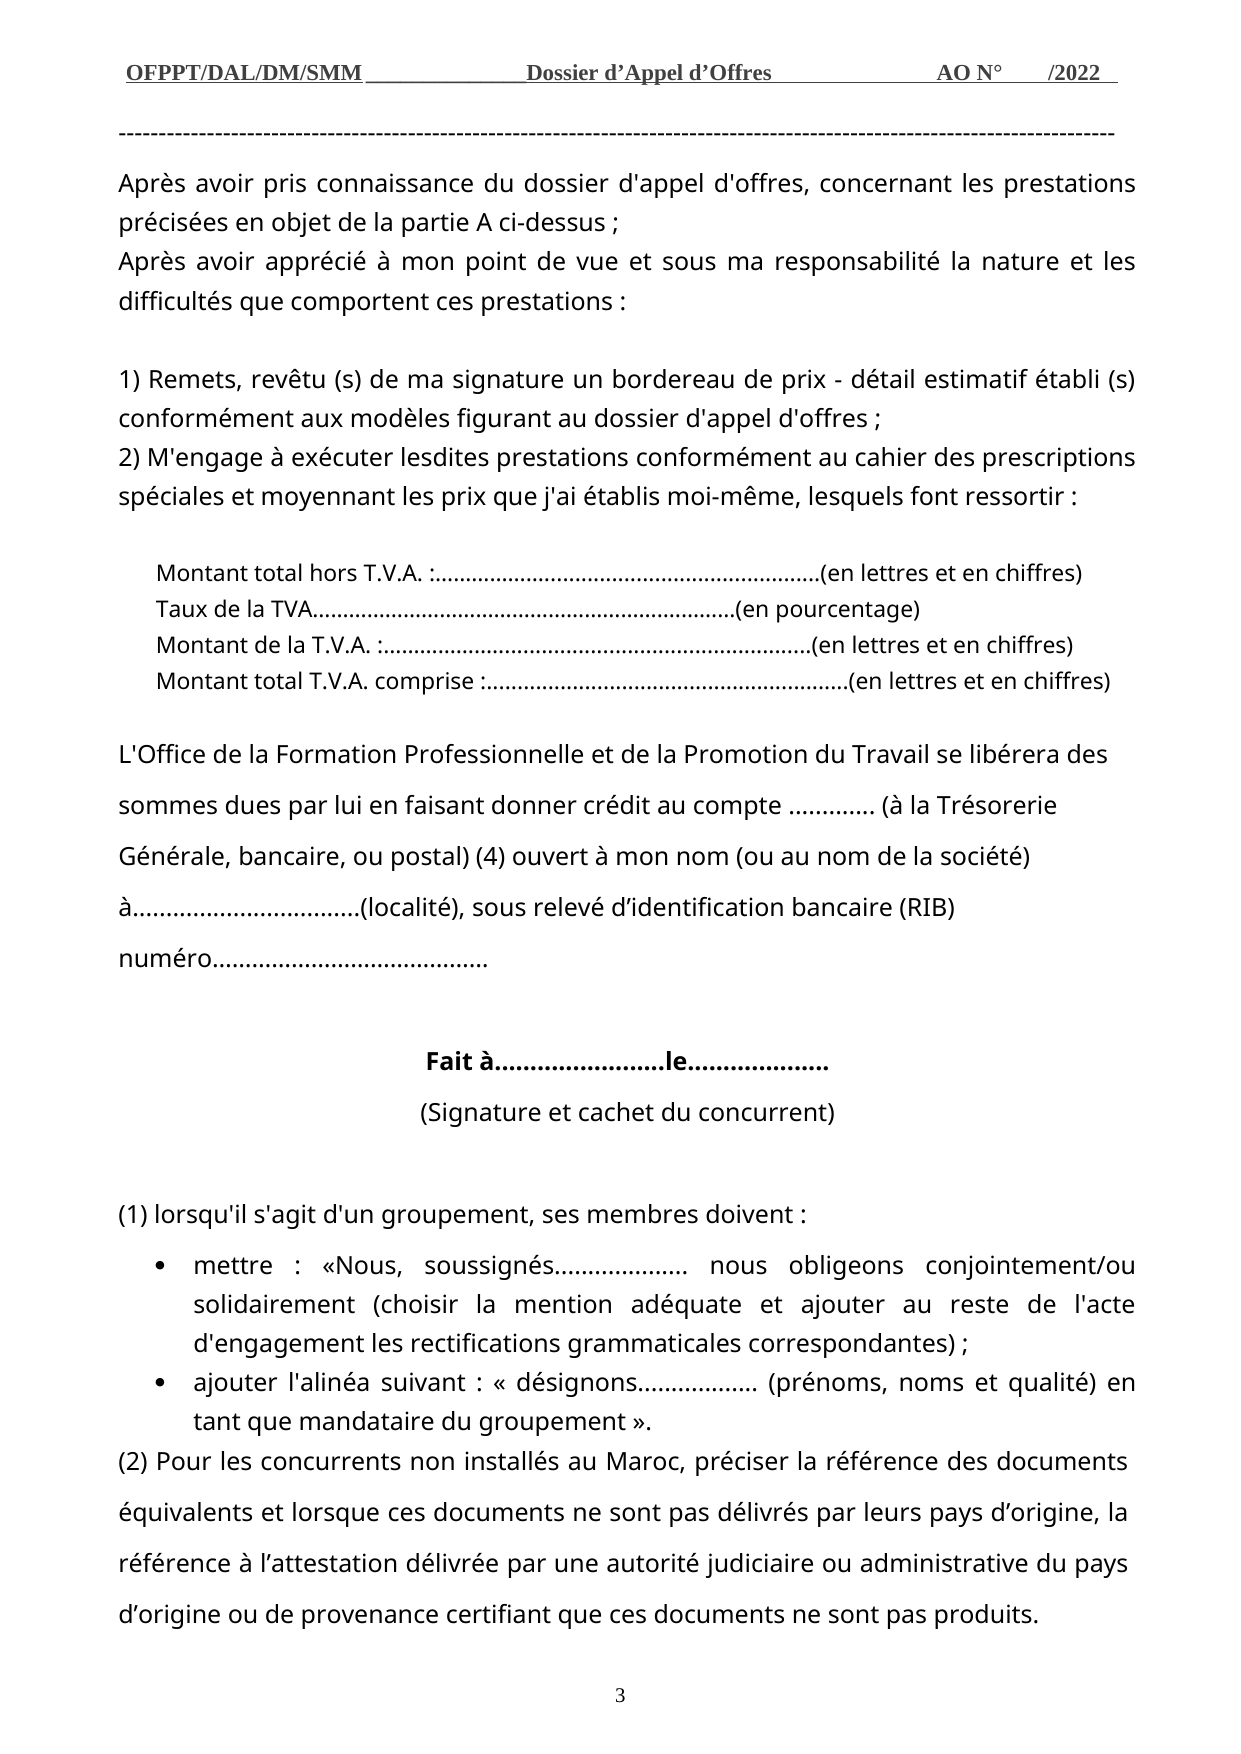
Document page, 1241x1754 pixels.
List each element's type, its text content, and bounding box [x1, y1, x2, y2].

text (1) lorsqu'il s'agit d'un groupement, ses membres doivent : [118, 1196, 1137, 1230]
text Montant de la T.V.A. :………………....................................................(en lettres et en chiffres) [156, 629, 1137, 660]
list ajouter l'alinéa suivant : « désignons.................. (prénoms, noms et qualité) en tant que mandataire du groupement ». [156, 1365, 1137, 1438]
text 1) Remets, revêtu (s) de ma signature un bordereau de prix - détail estimatif établi (s) conformément aux modèles figurant au dossier d'appel d'offres ; [118, 361, 1137, 435]
text 2) M'engage à exécuter lesdites prestations conformément au cahier des prescriptions spéciales et moyennant les prix que j'ai établis moi-même, lesquels font ressortir : [118, 440, 1137, 513]
text (2) Pour les concurrents non installés au Maroc, préciser la référence des documents équivalents et lorsque ces documents ne sont pas délivrés par leurs pays d’origine, la référence à l’attestation délivrée par une autorité judiciaire ou administrative du pays d’origine ou de provenance certifiant que ces documents ne sont pas produits. [118, 1443, 1129, 1630]
text L'Office de la Formation Professionnelle et de la Promotion du Travail se libérera des sommes dues par lui en faisant donner crédit au compte ............. (à la Trésorerie Générale, bancaire, ou postal) (4) ouvert à mon nom (ou au nom de la société) à..................................(localité), sous relevé d’identification bancaire (RIB) numéro…………………………………… [118, 737, 1137, 975]
text Montant total hors T.V.A. :……………….............................................(en lettres et en chiffres) [156, 557, 1137, 588]
text Taux de la TVA…………………………………………………….………(en pourcentage) [156, 593, 1137, 624]
text (Signature et cachet du concurrent) [118, 1094, 1137, 1128]
text ---------------------------------------------------------------------------------------------------------------------------- [118, 114, 1137, 149]
text Fait à........................le.................... [118, 1043, 1137, 1077]
text Montant total T.V.A. comprise :...........................................................(en lettres et en chiffres) [156, 665, 1137, 696]
text Après avoir apprécié à mon point de vue et sous ma responsabilité la nature et les difficultés que comportent ces prestations : [118, 244, 1137, 317]
text Après avoir pris connaissance du dossier d'appel d'offres, concernant les prestations précisées en objet de la partie A ci-dessus ; [118, 166, 1137, 239]
list mettre : «Nous, soussignés.................... nous obligeons conjointement/ou solidairement (choisir la mention adéquate et ajouter au reste de l'acte d'engagement les rectifications grammaticales correspondantes) ; [156, 1247, 1137, 1360]
